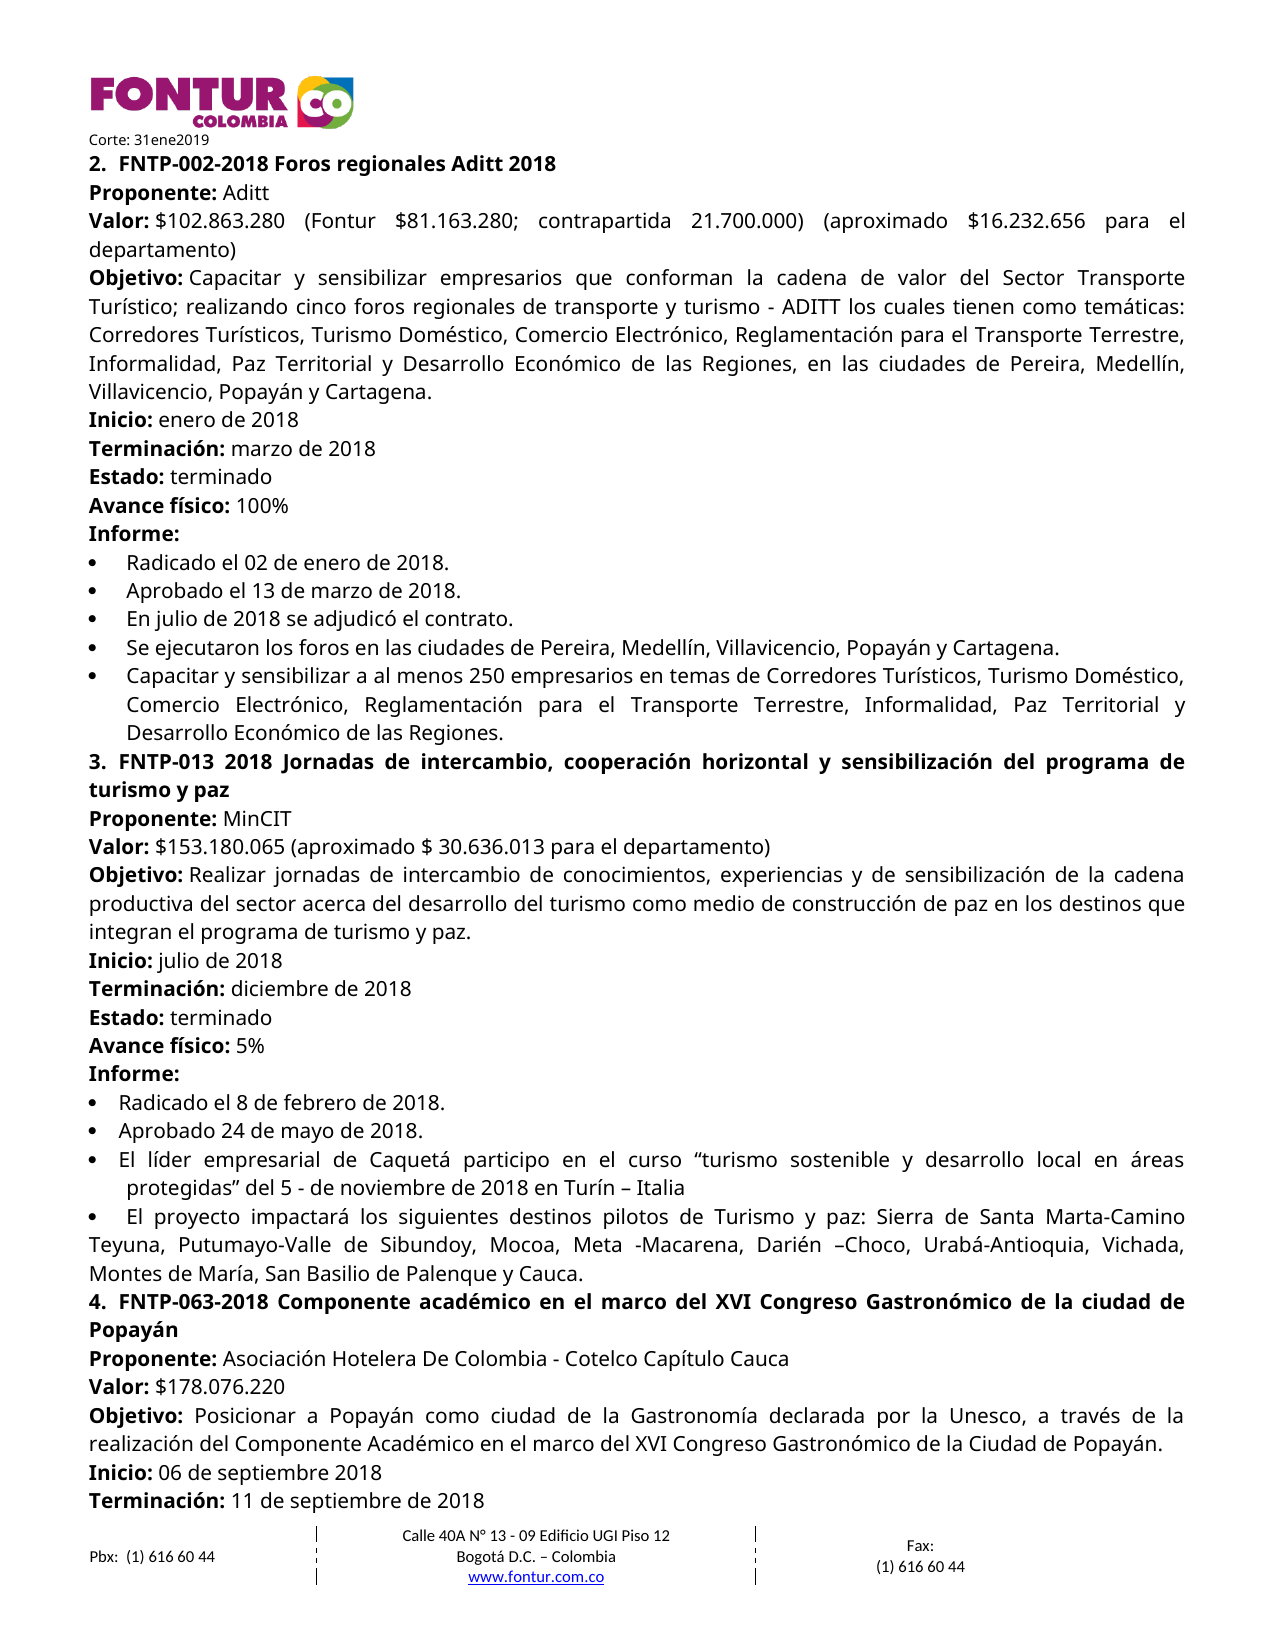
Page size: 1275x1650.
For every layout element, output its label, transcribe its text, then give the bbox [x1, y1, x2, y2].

text Proponente: Aditt [89, 178, 1186, 206]
list FNTP-063-2018 Componente académico en el marco del XVI Congreso Gastronómico de la ciudad de Popayán [89, 1287, 1186, 1344]
list Capacitar y sensibilizar a al menos 250 empresarios en temas de Corredores Turísticos, Turismo Doméstico, Comercio Electrónico, Reglamentación para el Transporte Terrestre, Informalidad, Paz Territorial y Desarrollo Económico de las Regiones. [89, 661, 1186, 747]
list Informe: [89, 519, 1186, 548]
text Proponente: MinCIT [89, 804, 1186, 832]
text Inicio: enero de 2018 [89, 406, 1186, 434]
list Aprobado el 13 de marzo de 2018. [89, 576, 1186, 604]
list FNTP-002-2018 Foros regionales Aditt 2018 [89, 149, 1186, 178]
text Proponente: Asociación Hotelera De Colombia - Cotelco Capítulo Cauca [89, 1344, 1186, 1372]
text Inicio: julio de 2018 [89, 946, 1186, 974]
list Estado: terminado [89, 462, 1186, 491]
text Objetivo: Posicionar a Popayán como ciudad de la Gastronomía declarada por la Unesco, a través de la realización del Componente Académico en el marco del XVI Congreso Gastronómico de la Ciudad de Popayán. [89, 1401, 1186, 1458]
text Inicio: 06 de septiembre 2018 [89, 1458, 1186, 1486]
list Radicado el 02 de enero de 2018. [89, 548, 1186, 576]
list El líder empresarial de Caquetá participo en el curso “turismo sostenible y desarrollo local en áreas protegidas” del 5 - de noviembre de 2018 en Turín – Italia [89, 1145, 1186, 1202]
text Objetivo: Realizar jornadas de intercambio de conocimientos, experiencias y de sensibilización de la cadena productiva del sector acerca del desarrollo del turismo como medio de construcción de paz en los destinos que integran el programa de turismo y paz. [89, 861, 1186, 946]
text Valor: $153.180.065 (aproximado $ 30.636.013 para el departamento) [89, 832, 1186, 861]
text Terminación: 11 de septiembre de 2018 [89, 1486, 1186, 1514]
picture [88, 73, 355, 130]
text Valor: $102.863.280 (Fontur $81.163.280; contrapartida 21.700.000) (aproximado $16.232.656 para el departamento) [89, 206, 1186, 263]
text Objetivo: Capacitar y sensibilizar empresarios que conforman la cadena de valor del Sector Transporte Turístico; realizando cinco foros regionales de transporte y turismo - ADITT los cuales tienen como temáticas: Corredores Turísticos, Turismo Doméstico, Comercio Electrónico, Reglamentación para el Transporte Terrestre, Informalidad, Paz Territorial y Desarrollo Económico de las Regiones, en las ciudades de Pereira, Medellín, Villavicencio, Popayán y Cartagena. [89, 263, 1186, 406]
list Radicado el 8 de febrero de 2018. [89, 1088, 1186, 1116]
list El proyecto impactará los siguientes destinos pilotos de Turismo y paz: Sierra de Santa Marta-Camino Teyuna, Putumayo-Valle de Sibundoy, Mocoa, Meta -Macarena, Darién –Choco, Urabá-Antioquia, Vichada, Montes de María, San Basilio de Palenque y Cauca. [89, 1202, 1186, 1287]
text Estado: terminado [89, 1003, 1186, 1031]
list Aprobado 24 de mayo de 2018. [89, 1116, 1186, 1145]
list FNTP-013 2018 Jornadas de intercambio, cooperación horizontal y sensibilización del programa de turismo y paz [89, 747, 1186, 804]
text Avance físico: 5% [89, 1031, 1186, 1059]
text Informe: [89, 1059, 1186, 1088]
text Terminación: diciembre de 2018 [89, 974, 1186, 1003]
list Avance físico: 100% [89, 491, 1186, 519]
text Valor: $178.076.220 [89, 1372, 1186, 1401]
text Terminación: marzo de 2018 [89, 434, 1186, 462]
list En julio de 2018 se adjudicó el contrato. [89, 604, 1186, 633]
list Se ejecutaron los foros en las ciudades de Pereira, Medellín, Villavicencio, Popayán y Cartagena. [89, 633, 1186, 661]
